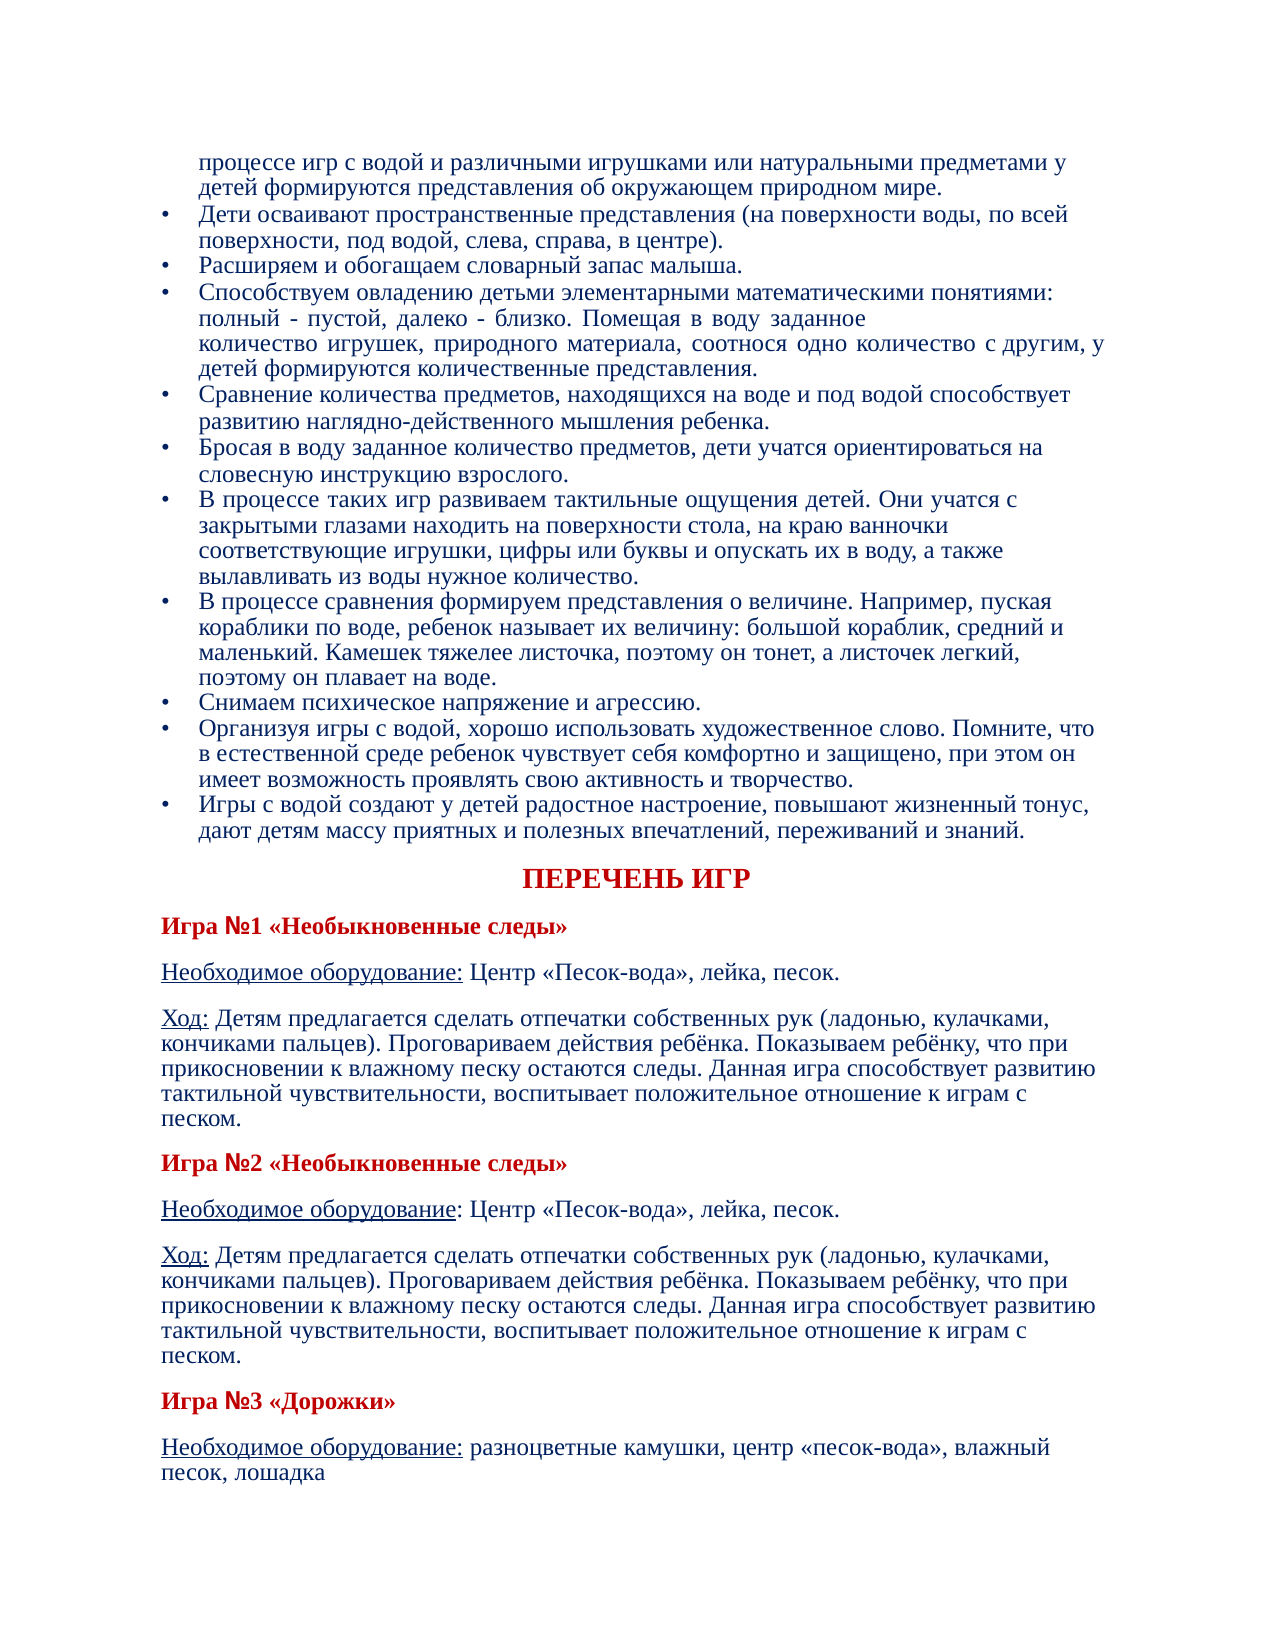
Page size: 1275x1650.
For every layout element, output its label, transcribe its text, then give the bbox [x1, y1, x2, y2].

text Необходимое оборудование: Центр «Песок-вода», лейка, песок. [161, 960, 1125, 985]
list Расширяем и обогащаем словарный запас малыша. [161, 254, 1125, 279]
text Необходимое оборудование: Центр «Песок-вода», лейка, песок. [161, 1198, 1125, 1223]
text Игра №2 «Необыкновенные следы» [161, 1152, 1125, 1177]
list Снимаем психическое напряжение и агрессию. [161, 691, 1125, 716]
list Бросая в воду заданное количество предметов, дети учатся ориентироваться на словесную инструкцию взрослого. [161, 434, 1111, 487]
list В процессе сравнения формируем представления о величине. Например, пуская кораблики по воде, ребенок называет их величину: большой кораблик, средний и маленький. Камешек тяжелее листочка, поэтому он тонет, а листочек легкий, поэтому он плавает на воде. [161, 589, 1112, 691]
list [161, 150, 1112, 201]
text Игра №3 «Дорожки» [161, 1389, 1125, 1414]
list Сравнение количества предметов, находящихся на воде и под водой способствует развитию наглядно-действенного мышления ребенка. [161, 382, 1112, 434]
text Ход: Детям предлагается сделать отпечатки собственных рук (ладонью, кулачками, кончиками пальцев). Проговариваем действия ребёнка. Показываем ребёнку, что при прикосновении к влажному песку остаются следы. Данная игра способствует развитию тактильной чувствительности, воспитывает положительное отношение к играм с песком. [161, 1243, 1112, 1368]
list В процессе таких игр развиваем тактильные ощущения детей. Они учатся с закрытыми глазами находить на поверхности стола, на краю ванночки соответствующие игрушки, цифры или буквы и опускать их в воду, а также вылавливать из воды нужное количество. [161, 487, 1111, 589]
text Ход: Детям предлагается сделать отпечатки собственных рук (ладонью, кулачками, кончиками пальцев). Проговариваем действия ребёнка. Показываем ребёнку, что при прикосновении к влажному песку остаются следы. Данная игра способствует развитию тактильной чувствительности, воспитывает положительное отношение к играм с песком. [161, 1006, 1112, 1131]
text Игра №1 «Необыкновенные следы» [161, 914, 1125, 939]
text количество игрушек, природного материала, соотнося одно количество с другим, у детей формируются количественные представления. [198, 332, 1125, 382]
text ПЕРЕЧЕНЬ ИГР [432, 868, 841, 893]
list Организуя игры с водой, хорошо использовать художественное слово. Помните, что в естественной среде ребенок чувствует себя комфортно и защищено, при этом он имеет возможность проявлять свою активность и творчество. [161, 716, 1111, 792]
list Игры с водой создают у детей радостное настроение, повышают жизненный тонус, дают детям массу приятных и полезных впечатлений, переживаний и знаний. [161, 792, 1112, 843]
text Необходимое оборудование: разноцветные камушки, центр «песок-вода», влажный песок, лошадка [161, 1435, 1112, 1485]
list Способствуем овладению детьми элементарными математическими понятиями: полный - пустой, далеко - близко. Помещая в воду заданное [161, 279, 1112, 332]
list Дети осваивают пространственные представления (на поверхности воды, по всей поверхности, под водой, слева, справа, в центре). [161, 201, 1111, 254]
